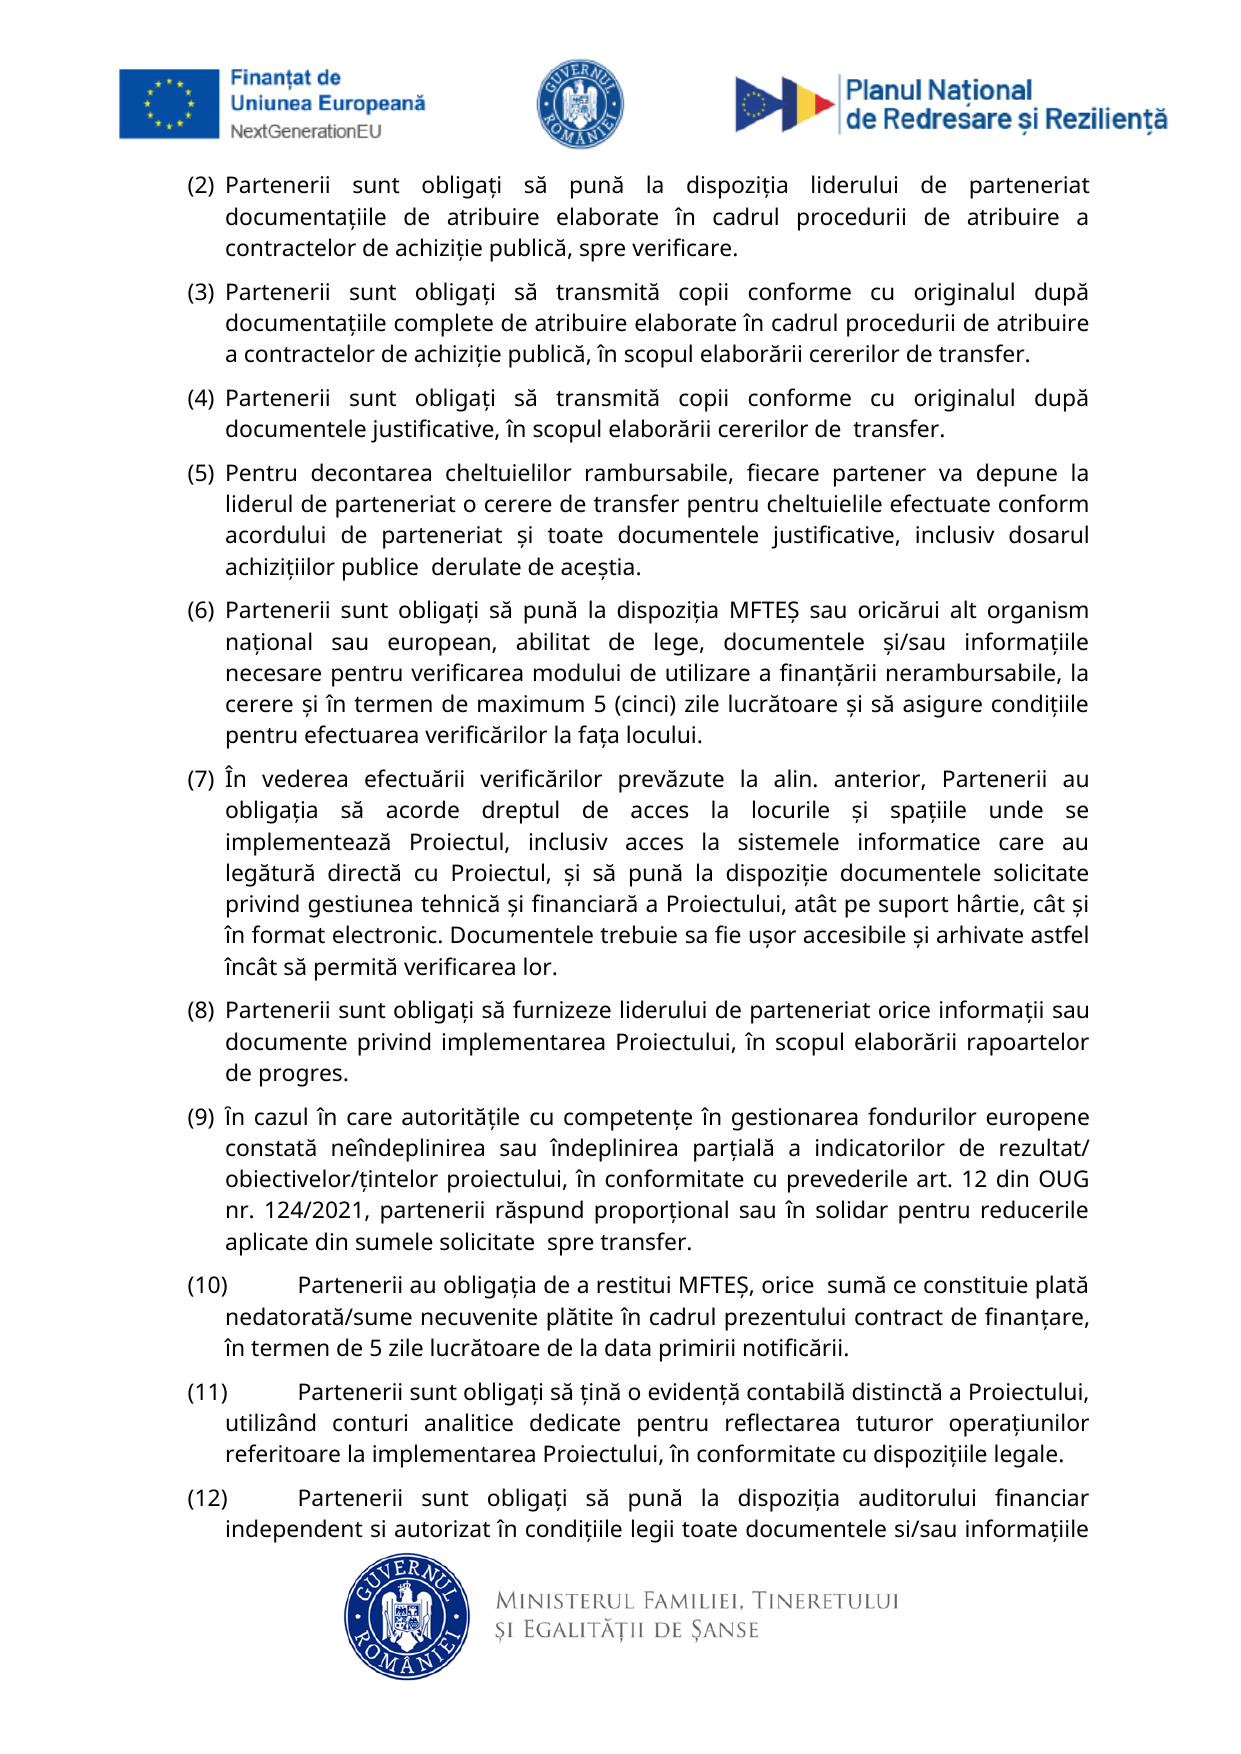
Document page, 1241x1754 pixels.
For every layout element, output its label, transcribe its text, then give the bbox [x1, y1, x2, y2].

list În vederea efectuării verificărilor prevăzute la alin. anterior, Partenerii au obligația să acorde dreptul de acces la locurile și spațiile unde se implementează Proiectul, inclusiv acces la sistemele informatice care au legătură directă cu Proiectul, și să pună la dispoziție documentele solicitate privind gestiunea tehnică și financiară a Proiectului, atât pe suport hârtie, cât și în format electronic. Documentele trebuie sa fie ușor accesibile și arhivate astfel încât să permită verificarea lor. [187, 763, 1090, 982]
list Pentru decontarea cheltuielilor rambursabile, fiecare partener va depune la liderul de parteneriat o cerere de transfer pentru cheltuielile efectuate conform acordului de parteneriat şi toate documentele justificative, inclusiv dosarul achiziţiilor publice derulate de aceştia. [187, 457, 1090, 582]
list Partenerii sunt obligați să țină o evidență contabilă distinctă a Proiectului, utilizând conturi analitice dedicate pentru reflectarea tuturor operațiunilor referitoare la implementarea Proiectului, în conformitate cu dispozițiile legale. [187, 1376, 1090, 1469]
picture [66, 39, 1174, 170]
list Partenerii sunt obligaţi să furnizeze liderului de parteneriat orice informaţii sau documente privind implementarea Proiectului, în scopul elaborării rapoartelor de progres. [187, 994, 1090, 1088]
picture [342, 1552, 898, 1681]
list Partenerii sunt obligaţi să pună la dispoziţia liderului de parteneriat documentaţiile de atribuire elaborate în cadrul procedurii de atribuire a contractelor de achiziţie publică, spre verificare. [187, 150, 1090, 263]
list Partenerii sunt obligaţi să transmită copii conforme cu originalul după documentaţiile complete de atribuire elaborate în cadrul procedurii de atribuire a contractelor de achiziţie publică, în scopul elaborării cererilor de transfer. [187, 276, 1090, 369]
list Ȋn cazul în care autorităţile cu competenţe în gestionarea fondurilor europene constată neîndeplinirea sau îndeplinirea parţială a indicatorilor de rezultat/ obiectivelor/țintelor proiectului, în conformitate cu prevederile art. 12 din OUG nr. 124/2021, partenerii răspund proporțional sau în solidar pentru reducerile aplicate din sumele solicitate spre transfer. [187, 1101, 1090, 1257]
list Partenerii sunt obligaţi să pună la dispoziția MFTEȘ sau oricărui alt organism național sau european, abilitat de lege, documentele și/sau informațiile necesare pentru verificarea modului de utilizare a finanțării nerambursabile, la cerere și în termen de maximum 5 (cinci) zile lucrătoare și să asigure condițiile pentru efectuarea verificărilor la fața locului. [187, 594, 1090, 751]
list Partenerii sunt obligaţi să transmită copii conforme cu originalul după documentele justificative, în scopul elaborării cererilor de transfer. [187, 382, 1090, 444]
list Partenerii au obligaţia de a restitui MFTEȘ, orice sumă ce constituie plată nedatorată/sume necuvenite plătite în cadrul prezentului contract de finanţare, în termen de 5 zile lucrătoare de la data primirii notificării. [187, 1269, 1090, 1363]
